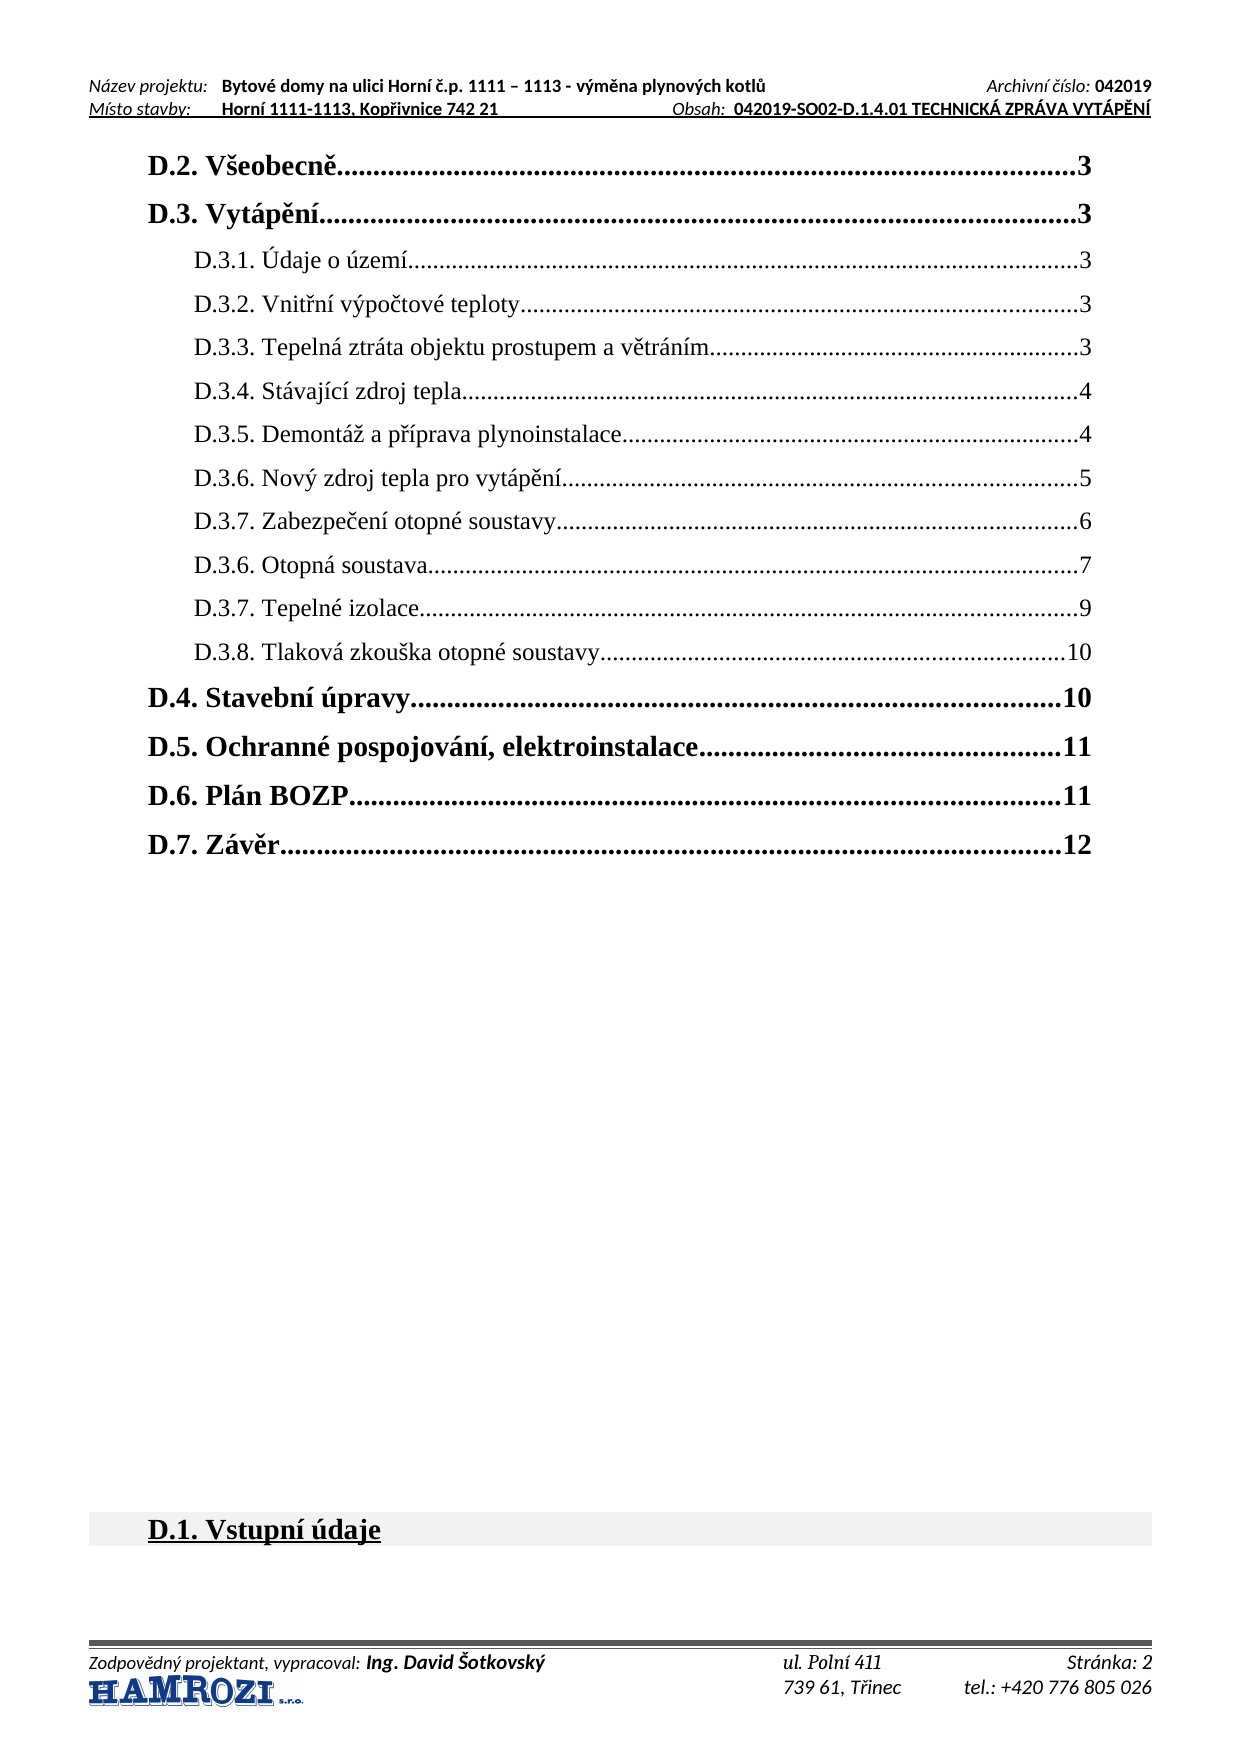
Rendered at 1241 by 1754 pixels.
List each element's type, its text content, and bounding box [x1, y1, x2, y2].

subtitle D.1. Vstupní údaje [89, 1512, 1152, 1546]
picture [89, 1675, 304, 1707]
